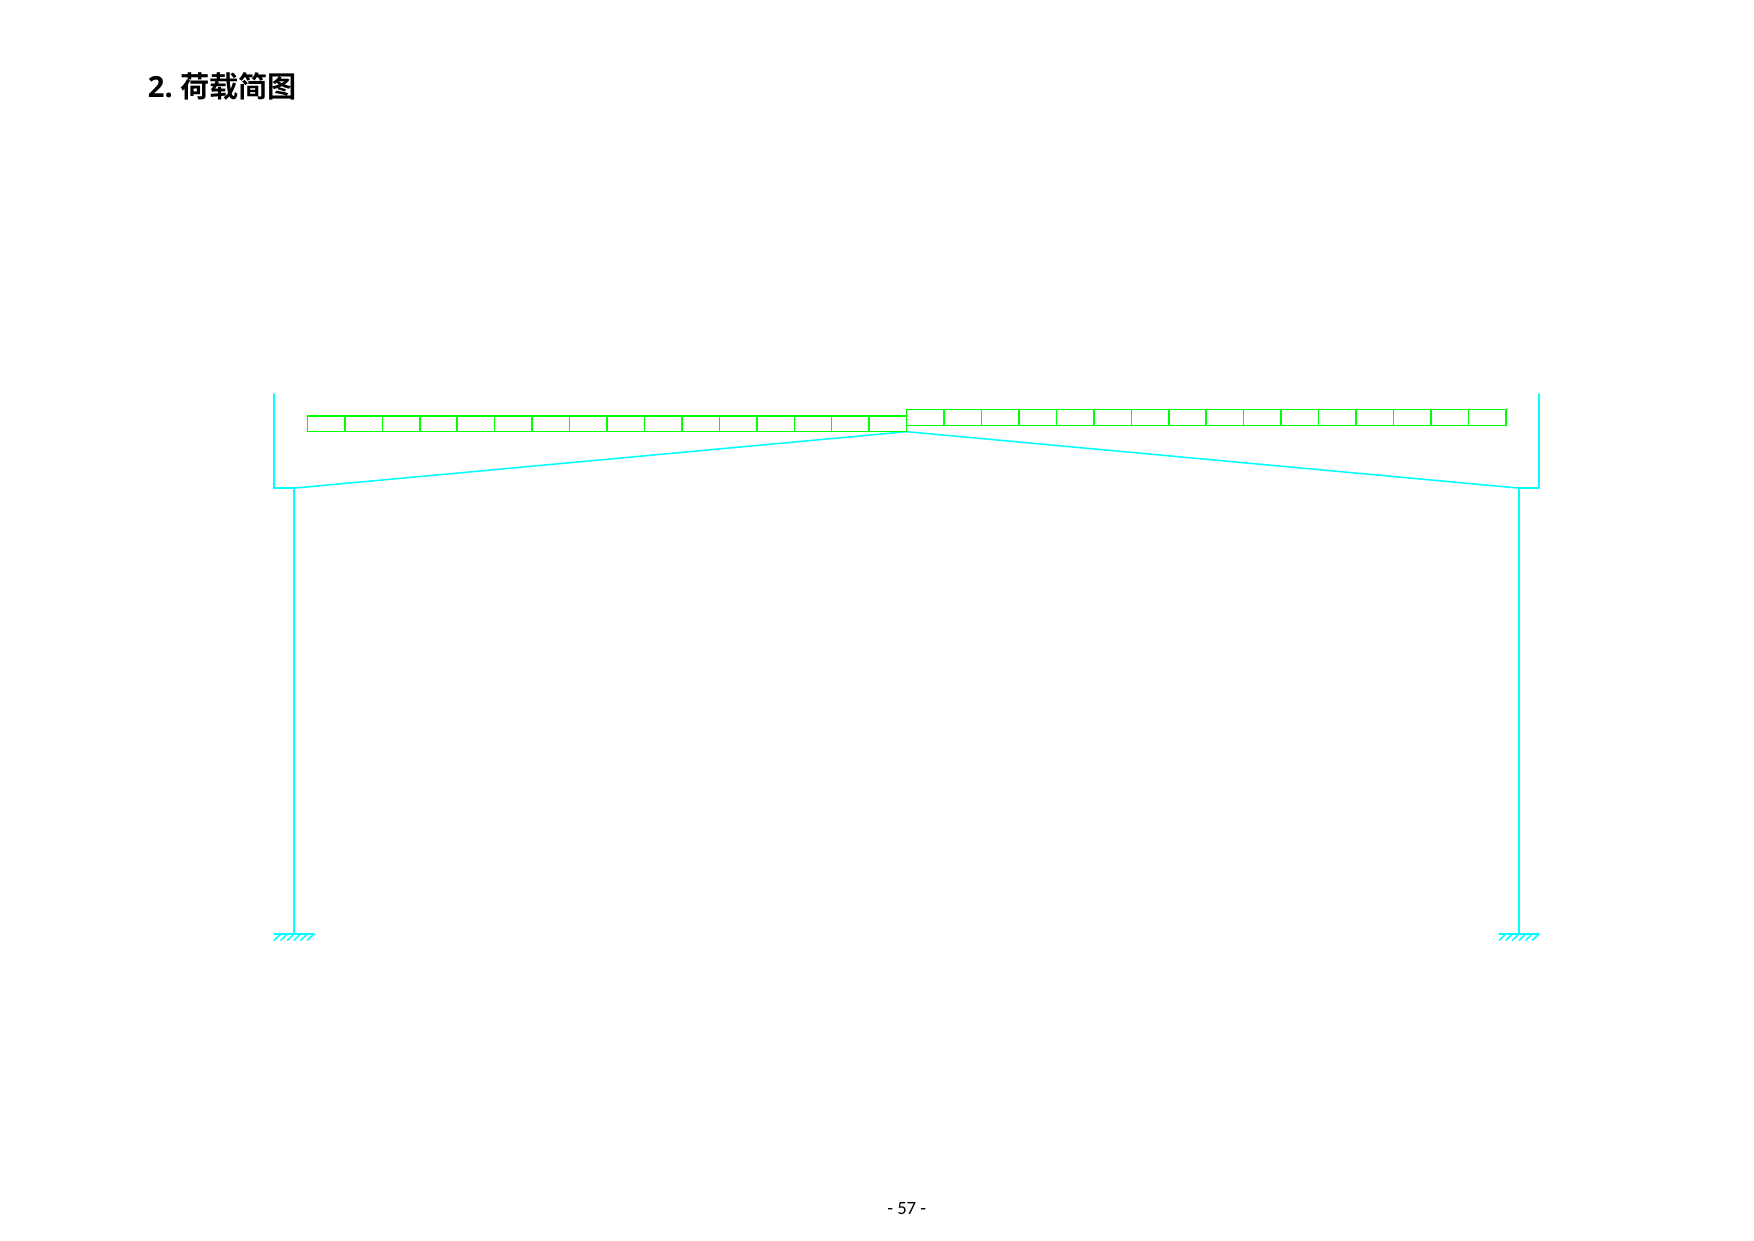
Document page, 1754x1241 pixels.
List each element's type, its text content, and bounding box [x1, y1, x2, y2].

subtitle 2. 荷载简图 [148, 61, 1665, 108]
